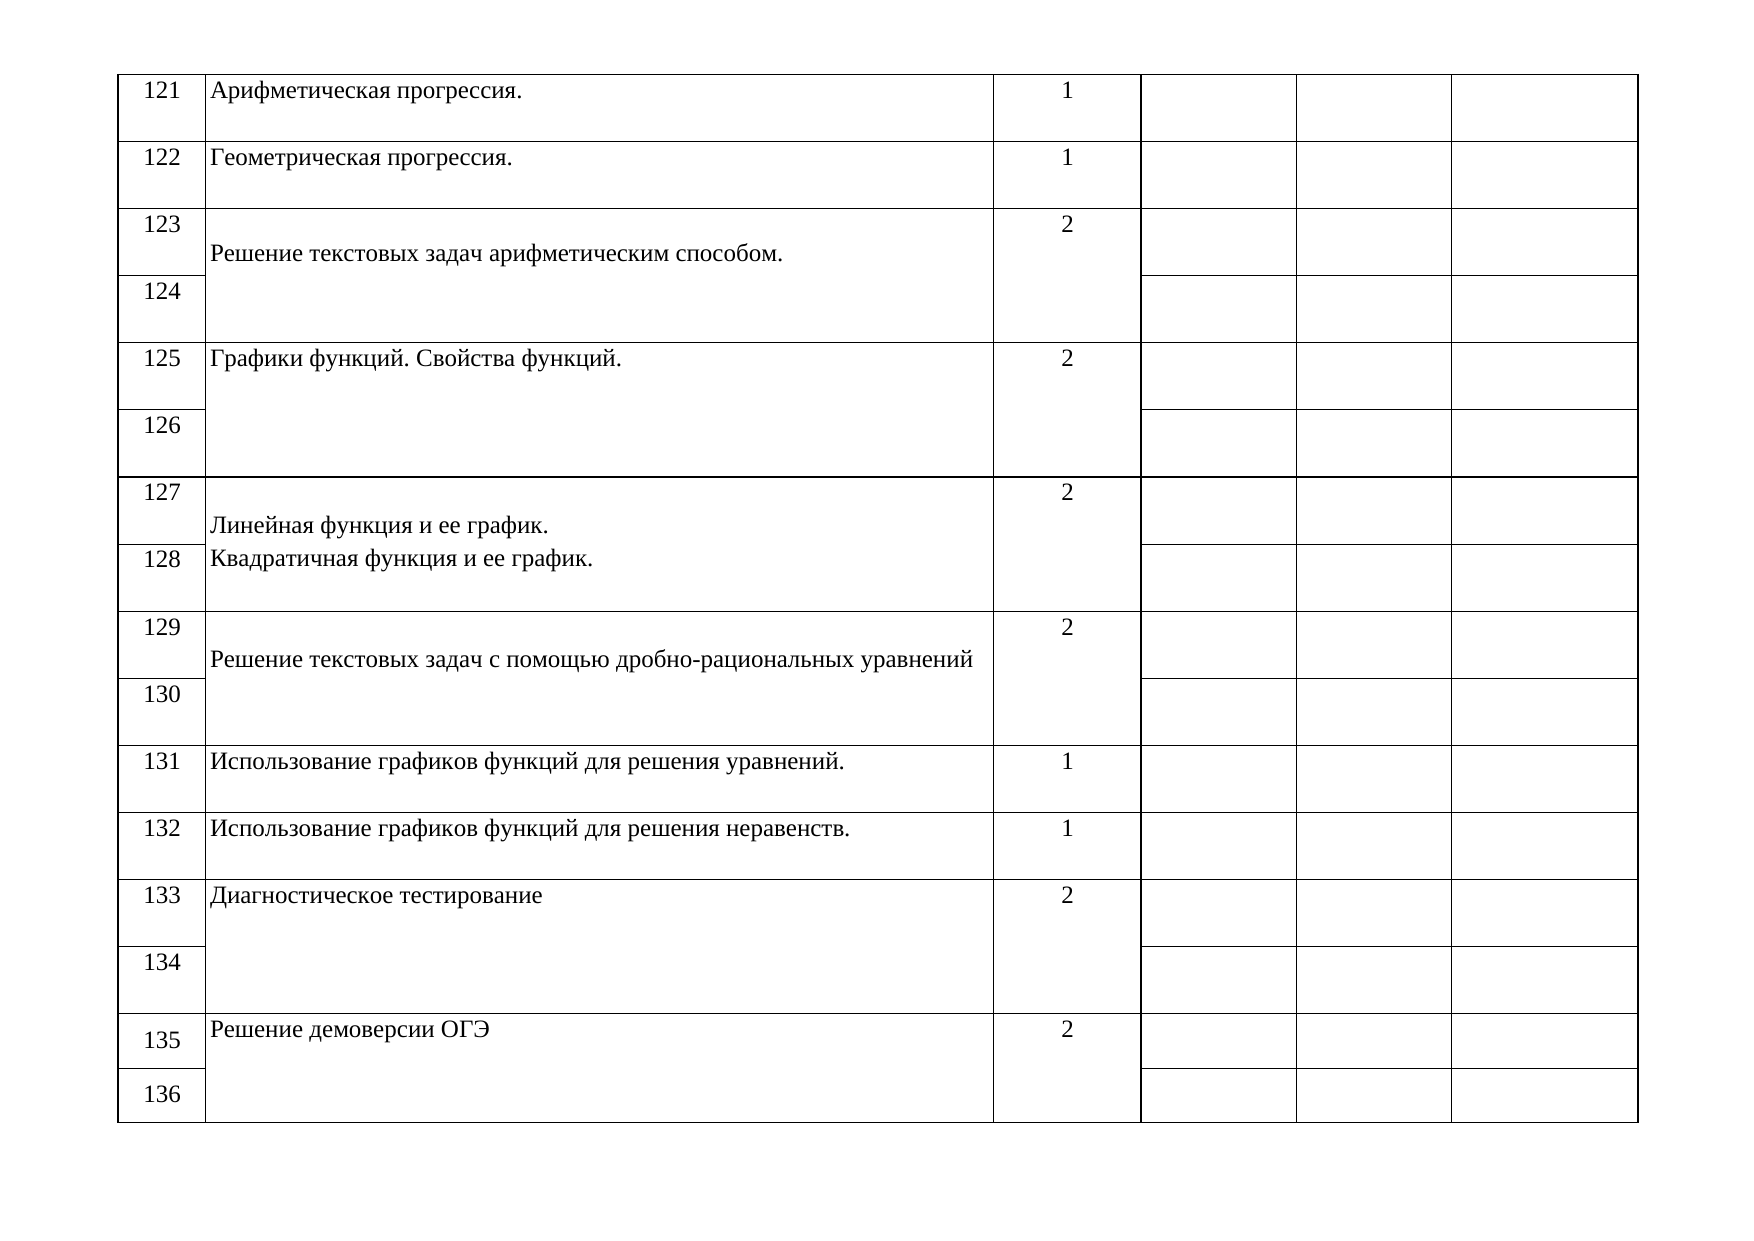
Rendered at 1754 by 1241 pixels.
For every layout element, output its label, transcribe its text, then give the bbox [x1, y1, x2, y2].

table_cell [1297, 343, 1451, 409]
table_cell [1297, 1014, 1451, 1068]
table_cell [1297, 209, 1451, 275]
table_cell [1142, 880, 1296, 946]
table_cell [1452, 813, 1637, 879]
table_cell [1297, 679, 1451, 745]
table_cell 129 [119, 612, 205, 678]
table_cell [1142, 746, 1296, 812]
table_cell 2 [994, 478, 1140, 611]
table_cell [1452, 679, 1637, 745]
table_cell Диагностическое тестирование [206, 880, 993, 1013]
table_cell [1142, 679, 1296, 745]
table_cell 2 [994, 880, 1140, 1013]
table_cell [1297, 142, 1451, 208]
table_cell 2 [994, 209, 1140, 342]
table_cell [1297, 813, 1451, 879]
table_cell 122 [119, 142, 205, 208]
table_cell 121 [119, 75, 205, 141]
table_cell [1142, 478, 1296, 543]
table_cell [1297, 478, 1451, 543]
table_cell [1142, 612, 1296, 678]
table_cell 136 [119, 1069, 205, 1122]
table_cell [1142, 410, 1296, 476]
table_cell 128 [119, 545, 205, 611]
table_cell 2 [994, 612, 1140, 745]
table_cell [1452, 947, 1637, 1013]
table_cell [1297, 410, 1451, 476]
table_cell 127 [119, 478, 205, 543]
table_cell [1142, 813, 1296, 879]
table_cell [1142, 545, 1296, 611]
table_cell [1142, 947, 1296, 1013]
table_cell [1142, 1014, 1296, 1068]
table_cell 135 [119, 1014, 205, 1068]
table_cell 130 [119, 679, 205, 745]
table_cell [1452, 478, 1637, 543]
table_cell 2 [994, 1014, 1140, 1122]
table_cell 126 [119, 410, 205, 476]
table_cell Арифметическая прогрессия. [206, 75, 993, 141]
table_cell Решение демоверсии ОГЭ [206, 1014, 993, 1122]
table_cell [1297, 947, 1451, 1013]
table_cell [1297, 75, 1451, 141]
table_cell 123 [119, 209, 205, 275]
table_cell [1452, 142, 1637, 208]
table_cell [1142, 209, 1296, 275]
table_cell [1142, 343, 1296, 409]
table_cell 131 [119, 746, 205, 812]
table_cell [1142, 75, 1296, 141]
table_cell [1297, 746, 1451, 812]
table_cell [1452, 75, 1637, 141]
table_cell Линейная функция и ее график. Квадратичная функция и ее график. [206, 478, 993, 611]
table_cell [1452, 410, 1637, 476]
table_cell Решение текстовых задач с помощью дробно-рациональных уравнений [206, 612, 993, 745]
table_cell [1297, 276, 1451, 342]
table_cell Использование графиков функций для решения уравнений. [206, 746, 993, 812]
table_cell Геометрическая прогрессия. [206, 142, 993, 208]
table_cell [1297, 612, 1451, 678]
table_cell [1452, 880, 1637, 946]
table_cell 134 [119, 947, 205, 1013]
table_cell Решение текстовых задач арифметическим способом. [206, 209, 993, 342]
table_cell 1 [994, 813, 1140, 879]
table_cell [1452, 343, 1637, 409]
table_cell [1452, 276, 1637, 342]
table_cell [1452, 746, 1637, 812]
table_cell [1142, 276, 1296, 342]
table_cell [1452, 545, 1637, 611]
table_cell [1297, 1069, 1451, 1122]
table_cell 2 [994, 343, 1140, 476]
table_cell [1142, 1069, 1296, 1122]
table_cell [1452, 209, 1637, 275]
table_cell [1297, 880, 1451, 946]
table_cell [1452, 612, 1637, 678]
table_cell 1 [994, 75, 1140, 141]
table_cell Графики функций. Свойства функций. [206, 343, 993, 476]
table_cell 1 [994, 746, 1140, 812]
table_cell [1297, 545, 1451, 611]
table_cell [1142, 142, 1296, 208]
table_cell [1452, 1069, 1637, 1122]
table_cell 132 [119, 813, 205, 879]
table_cell 1 [994, 142, 1140, 208]
table_cell [1452, 1014, 1637, 1068]
table_cell 124 [119, 276, 205, 342]
table_cell 125 [119, 343, 205, 409]
table_cell 133 [119, 880, 205, 946]
table_cell Использование графиков функций для решения неравенств. [206, 813, 993, 879]
